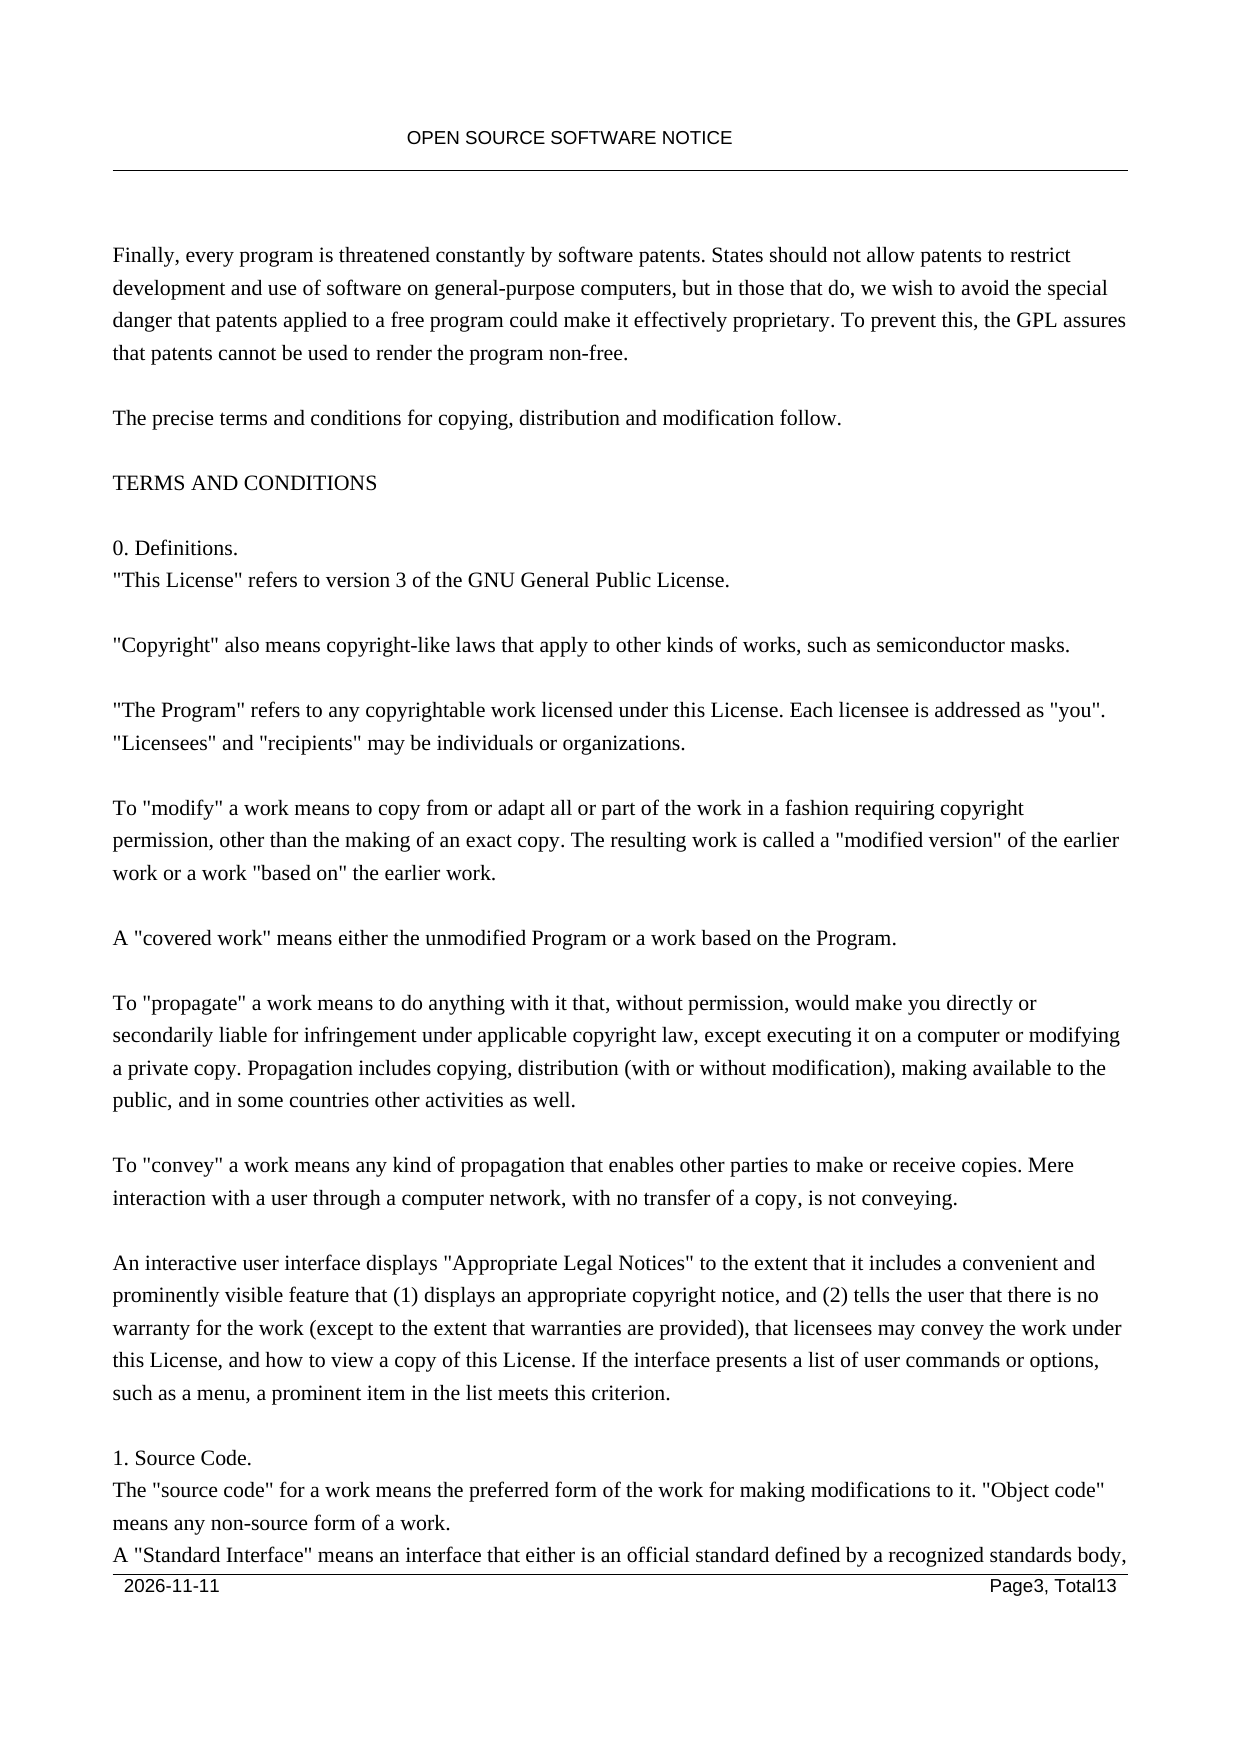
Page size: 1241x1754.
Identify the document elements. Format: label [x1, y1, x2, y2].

text [112, 206, 1128, 1571]
